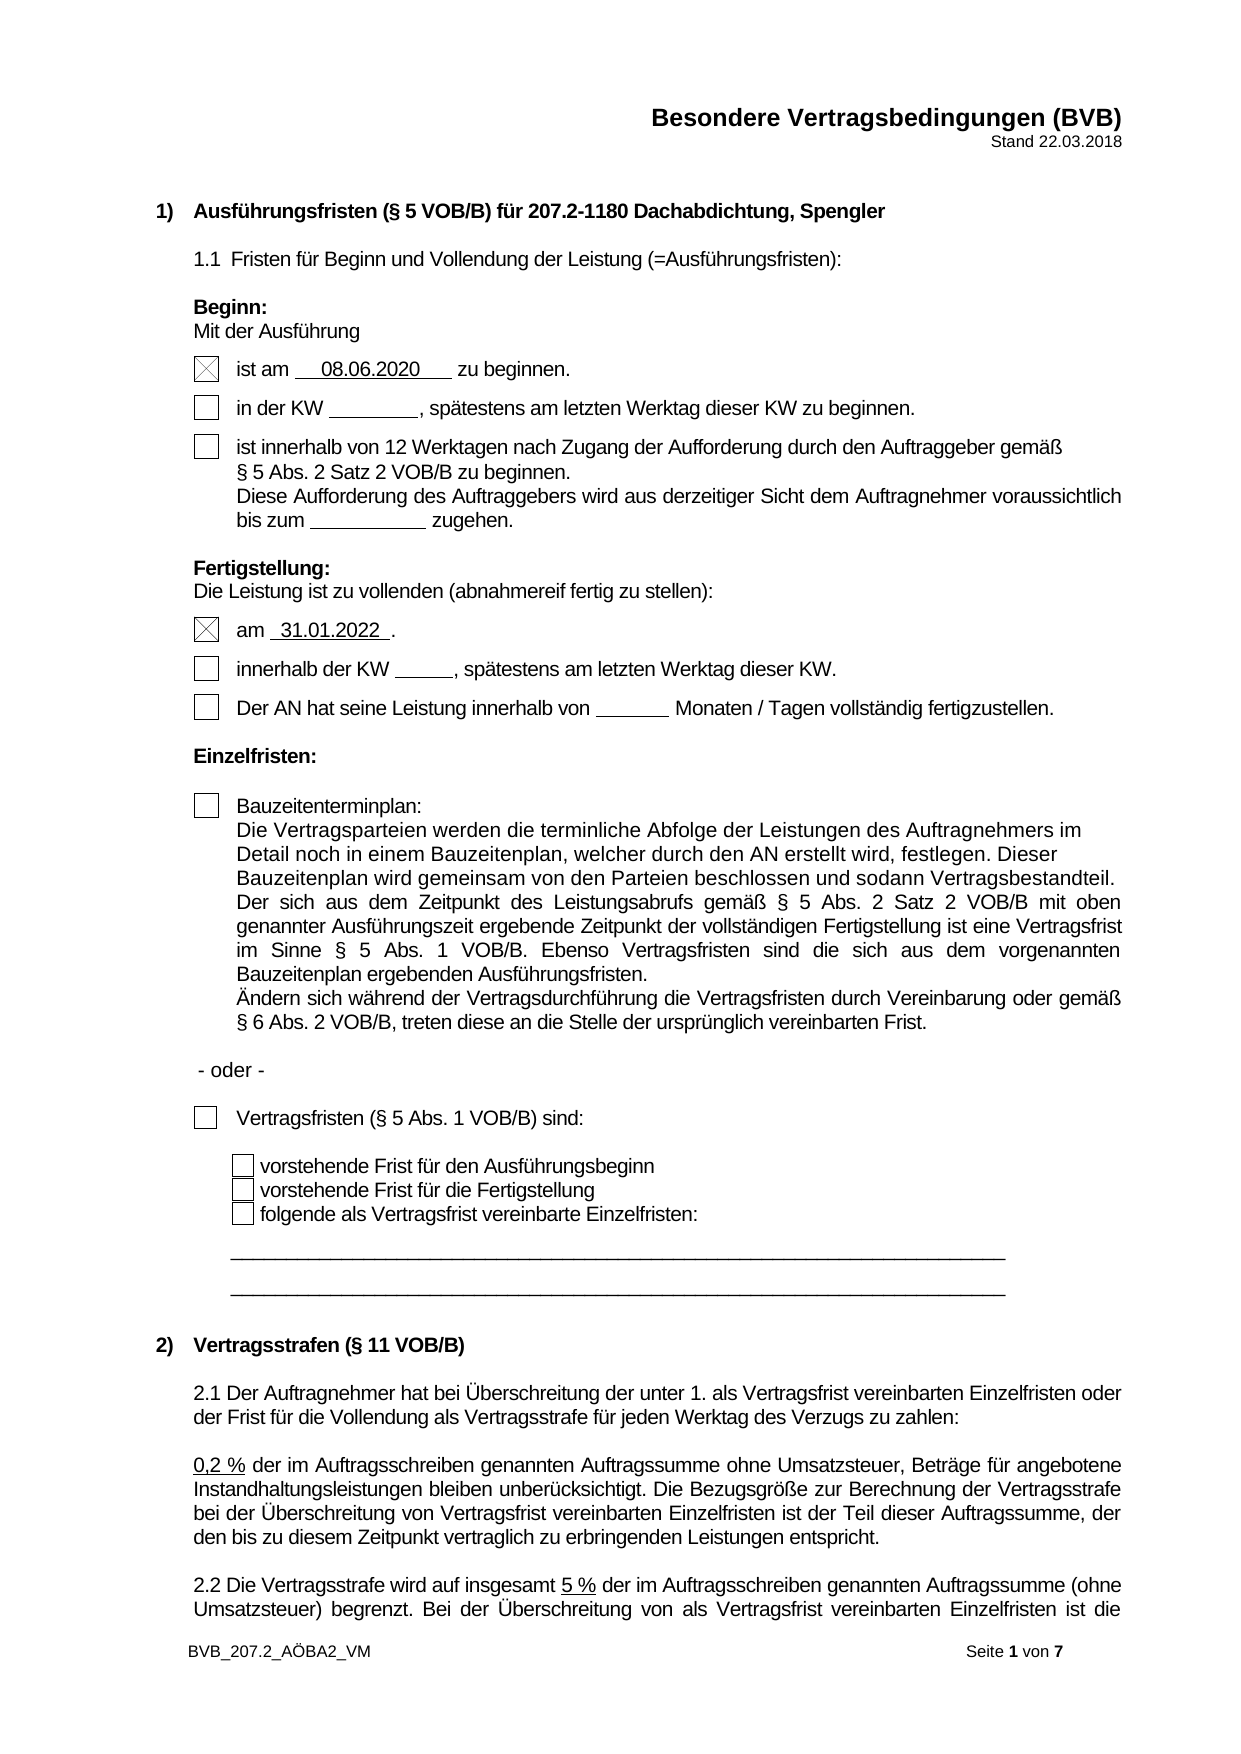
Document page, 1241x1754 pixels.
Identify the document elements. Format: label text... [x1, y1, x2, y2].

list folgende als Vertragsfrist vereinbarte Einzelfristen: [231, 1201, 1122, 1225]
list Der sich aus dem Zeitpunkt des Leistungsabrufs gemäß § 5 Abs. 2 Satz 2 VOB/B mit oben genannter Ausführungszeit ergebende Zeitpunkt der vollständigen Fertigstellung ist eine Vertragsfrist im Sinne § 5 Abs. 1 VOB/B. Ebenso Vertragsfristen sind die sich aus dem vorgenannten Bauzeitenplan ergebenden Ausführungsfristen. [236, 890, 1122, 986]
list ______________________________________________________________________ [231, 1237, 1122, 1261]
list ist am 08.06.2020 zu beginnen. [193, 355, 1122, 382]
list Mit der Ausführung [193, 319, 1122, 343]
list Beginn: [193, 295, 1122, 319]
list § 5 Abs. 2 Satz 2 VOB/B zu beginnen. [236, 459, 1122, 483]
list Fristen für Beginn und Vollendung der Leistung (=Ausführungsfristen): [193, 247, 1122, 271]
list Bauzeitenterminplan: [193, 792, 1122, 818]
list Fertigstellung: [193, 555, 1122, 579]
list Vertragsfristen (§ 5 Abs. 1 VOB/B) sind: [217, 1106, 1122, 1129]
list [193, 1573, 1122, 1621]
list Die Leistung ist zu vollenden (abnahmereif fertig zu stellen): [193, 579, 1122, 603]
list 0,2 % der im Auftragsschreiben genannten Auftragssumme ohne Umsatzsteuer, Beträge für angebotene Instandhaltungsleistungen bleiben unberücksichtigt. Die Bezugsgröße zur Berechnung der Vertragsstrafe bei der Überschreitung von Vertragsfrist vereinbarten Einzelfristen ist der Teil dieser Auftragssumme, der den bis zu diesem Zeitpunkt vertraglich zu erbringenden Leistungen entspricht. [193, 1453, 1122, 1549]
list Diese Aufforderung des Auftraggebers wird aus derzeitiger Sicht dem Auftragnehmer voraussichtlich bis zum zugehen. [236, 483, 1122, 531]
list ist innerhalb von 12 Werktagen nach Zugang der Aufforderung durch den Auftraggeber gemäß [193, 433, 1122, 459]
text Besondere Vertragsbedingungen (BVB) [118, 103, 1122, 132]
list vorstehende Frist für den Ausführungsbeginn [231, 1153, 1122, 1177]
text Stand 22.03.2018 [118, 132, 1122, 151]
list am 31.01.2022 . [219, 616, 1122, 642]
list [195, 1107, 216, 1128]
list ______________________________________________________________________ [231, 1273, 1122, 1297]
list Vertragsstrafen (§ 11 VOB/B) [156, 1333, 1122, 1357]
list Einzelfristen: [193, 744, 1122, 768]
list 2.1 Der Auftragnehmer hat bei Überschreitung der unter 1. als Vertragsfrist vereinbarten Einzelfristen oder der Frist für die Vollendung als Vertragsstrafe für jeden Werktag des Verzugs zu zahlen: [193, 1381, 1122, 1429]
list innerhalb der KW , spätestens am letzten Werktag dieser KW. [193, 654, 1122, 681]
list Ausführungsfristen (§ 5 VOB/B) für 207.2-1180 Dachabdichtung, Spengler [156, 199, 1122, 223]
list in der KW , spätestens am letzten Werktag dieser KW zu beginnen. [193, 394, 1122, 421]
list Der AN hat seine Leistung innerhalb von Monaten / Tagen vollständig fertigzustellen. [193, 693, 1122, 720]
text Die Vertragsparteien werden die terminliche Abfolge der Leistungen des Auftragnehmers im Detail noch in einem Bauzeitenplan, welcher durch den AN erstellt wird, festlegen. Dieser Bauzeitenplan wird gemeinsam von den Parteien beschlossen und sodann Vertragsbestandteil. [236, 818, 1122, 890]
list vorstehende Frist für die Fertigstellung [231, 1177, 1122, 1201]
text - oder - [118, 1058, 1122, 1082]
list Ändern sich während der Vertragsdurchführung die Vertragsfristen durch Vereinbarung oder gemäß § 6 Abs. 2 VOB/B, treten diese an die Stelle der ursprünglich vereinbarten Frist. [236, 986, 1122, 1034]
